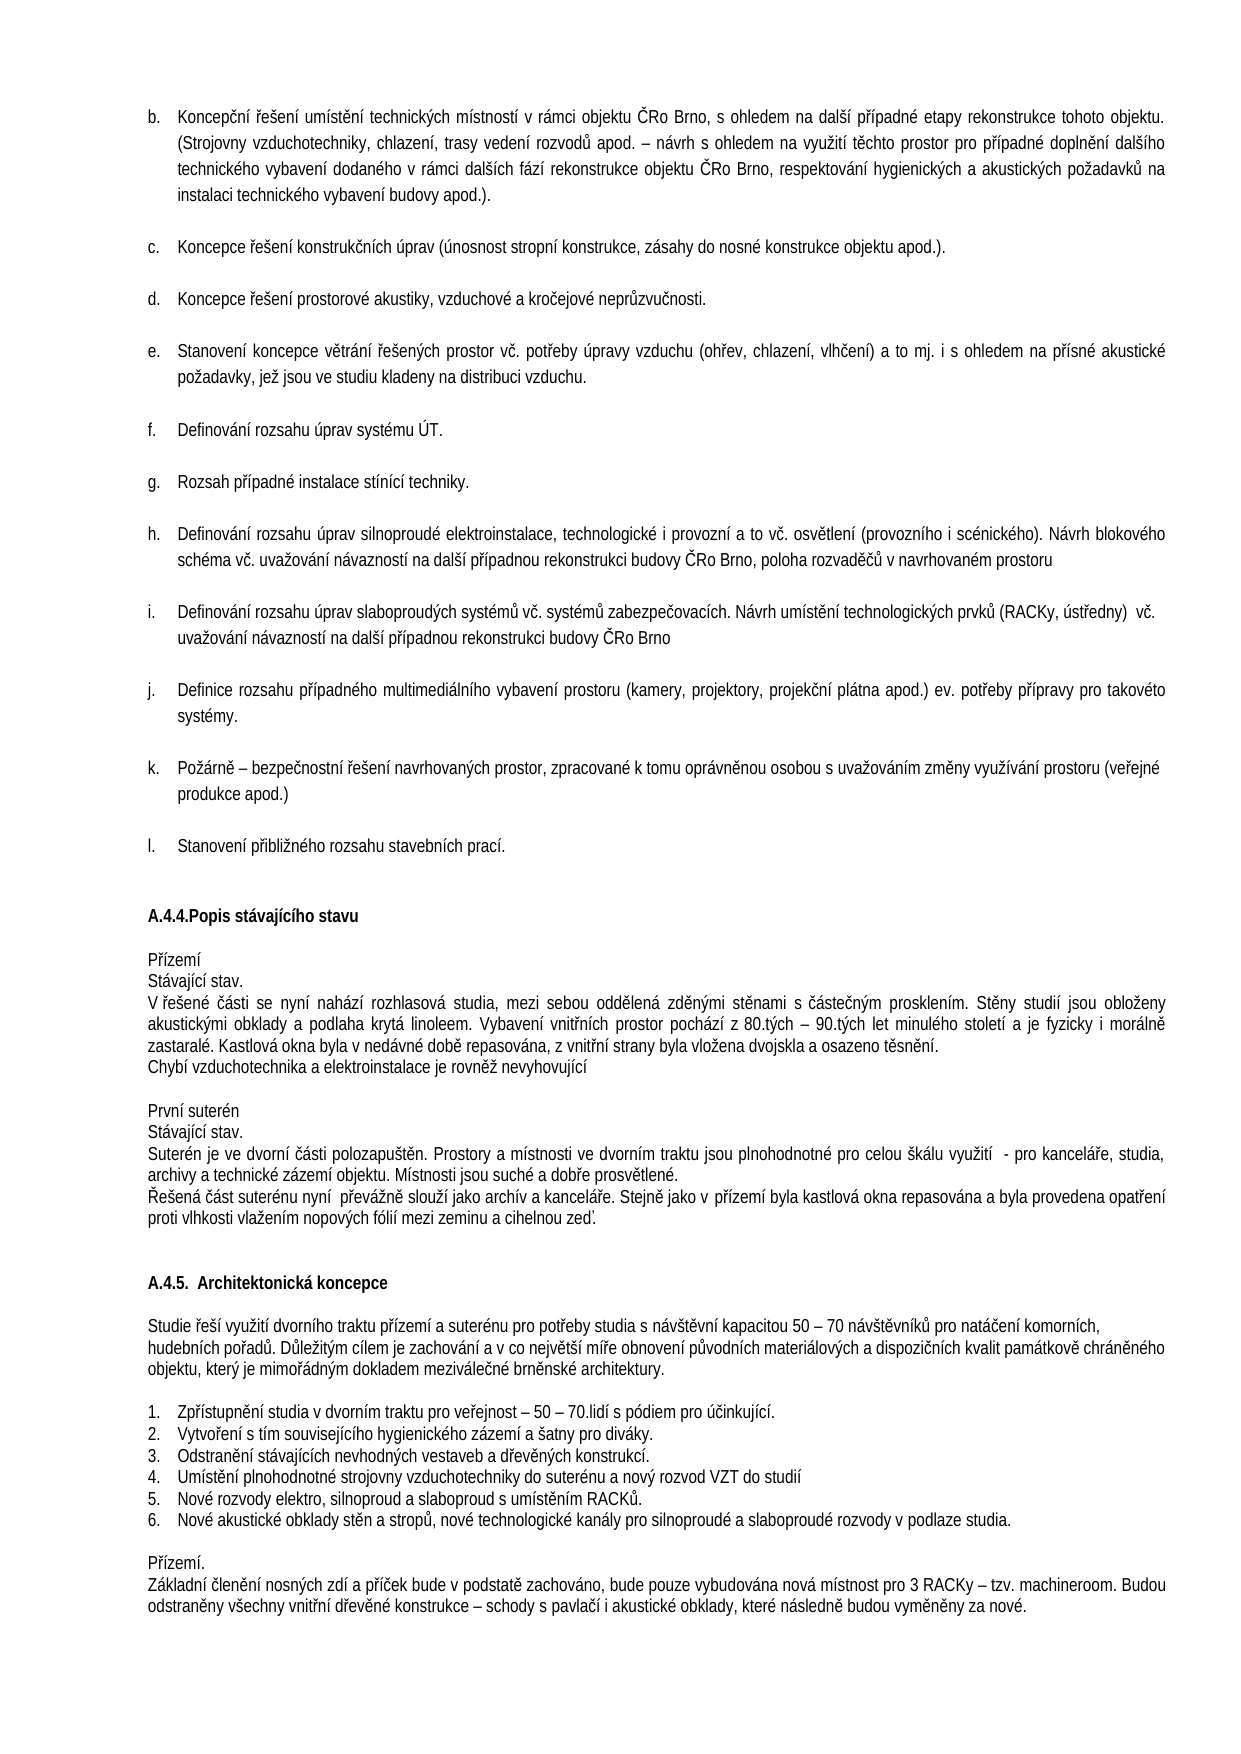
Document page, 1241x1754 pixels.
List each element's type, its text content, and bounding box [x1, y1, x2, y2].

list Základní členění nosných zdí a příček bude v podstatě zachováno, bude pouze vybudována nová místnost pro 3 RACKy – tzv. machineroom. Budou odstraněny všechny vnitřní dřevěné konstrukce – schody s pavlačí i akustické obklady, které následně budou vyměněny za nové. [148, 1574, 1166, 1617]
list Stávající stav. [148, 970, 1166, 992]
list Zpřístupnění studia v dvorním traktu pro veřejnost – 50 – 70.lidí s pódiem pro účinkující. [148, 1401, 1166, 1423]
list Umístění plnohodnotné strojovny vzduchotechniky do suterénu a nový rozvod VZT do studií [148, 1466, 1166, 1488]
list Nové rozvody elektro, silnoproud a slaboproud s umístěním RACKů. [148, 1488, 1166, 1509]
list Koncepční řešení umístění technických místností v rámci objektu ČRo Brno, s ohledem na další případné etapy rekonstrukce tohoto objektu. (Strojovny vzduchotechniky, chlazení, trasy vedení rozvodů apod. – návrh s ohledem na využití těchto prostor pro případné doplnění dalšího technického vybavení dodaného v rámci dalších fází rekonstrukce objektu ČRo Brno, respektování hygienických a akustických požadavků na instalaci technického vybavení budovy apod.). [148, 103, 1166, 207]
list Suterén je ve dvorní části polozapuštěn. Prostory a místnosti ve dvorním traktu jsou plnohodnotné pro celou škálu využití - pro kanceláře, studia, archivy a technické zázemí objektu. Místnosti jsou suché a dobře prosvětlené. [148, 1143, 1166, 1186]
list Koncepce řešení konstrukčních úprav (únosnost stropní konstrukce, zásahy do nosné konstrukce objektu apod.). [148, 233, 1166, 259]
list V řešené části se nyní nahází rozhlasová studia, mezi sebou oddělená zděnými stěnami s částečným prosklením. Stěny studií jsou obloženy akustickými obklady a podlaha krytá linoleem. Vybavení vnitřních prostor pochází z 80.tých – 90.tých let minulého století a je fyzicky i morálně zastaralé. Kastlová okna byla v nedávné době repasována, z vnitřní strany byla vložena dvojskla a osazeno těsnění. [148, 992, 1166, 1056]
list Definování rozsahu úprav systému ÚT. [148, 415, 1166, 441]
list První suterén [148, 1099, 1166, 1121]
list Vytvoření s tím souvisejícího hygienického zázemí a šatny pro diváky. [148, 1423, 1166, 1444]
list Rozsah případné instalace stínící techniky. [148, 467, 1166, 493]
list Definování rozsahu úprav slaboproudých systémů vč. systémů zabezpečovacích. Návrh umístění technologických prvků (RACKy, ústředny) vč. uvažování návazností na další případnou rekonstrukci budovy ČRo Brno [148, 597, 1166, 649]
list Definice rozsahu případného multimediálního vybavení prostoru (kamery, projektory, projekční plátna apod.) ev. potřeby přípravy pro takovéto systémy. [148, 676, 1166, 728]
list Nové akustické obklady stěn a stropů, nové technologické kanály pro silnoproudé a slaboproudé rozvody v podlaze studia. [148, 1509, 1166, 1531]
list Stanovení koncepce větrání řešených prostor vč. potřeby úpravy vzduchu (ohřev, chlazení, vlhčení) a to mj. i s ohledem na přísné akustické požadavky, jež jsou ve studiu kladeny na distribuci vzduchu. [148, 337, 1166, 389]
list A.4.5. Architektonická koncepce [148, 1272, 1166, 1293]
list Stávající stav. [148, 1121, 1166, 1143]
list Přízemí. [148, 1552, 1166, 1574]
text Studie řeší využití dvorního traktu přízemí a suterénu pro potřeby studia s návštěvní kapacitou 50 – 70 návštěvníků pro natáčení komorních, hudebních pořadů. Důležitým cílem je zachování a v co největší míře obnovení původních materiálových a dispozičních kvalit památkově chráněného objektu, který je mimořádným dokladem meziválečné brněnské architektury. [148, 1315, 1166, 1380]
list A.4.4.Popis stávajícího stavu [148, 905, 1166, 927]
list Stanovení přibližného rozsahu stavebních prací. [148, 832, 1166, 858]
list Koncepce řešení prostorové akustiky, vzduchové a kročejové neprůzvučnosti. [148, 285, 1166, 311]
list Definování rozsahu úprav silnoproudé elektroinstalace, technologické i provozní a to vč. osvětlení (provozního i scénického). Návrh blokového schéma vč. uvažování návazností na další případnou rekonstrukci budovy ČRo Brno, poloha rozvaděčů v navrhovaném prostoru [148, 519, 1166, 571]
list Požárně – bezpečnostní řešení navrhovaných prostor, zpracované k tomu oprávněnou osobou s uvažováním změny využívání prostoru (veřejné produkce apod.) [148, 754, 1166, 806]
list Řešená část suterénu nyní převážně slouží jako archív a kanceláře. Stejně jako v přízemí byla kastlová okna repasována a byla provedena opatření proti vlhkosti vlažením nopových fólií mezi zeminu a cihelnou zeď. [148, 1186, 1166, 1229]
list Přízemí [148, 948, 1166, 970]
list Odstranění stávajících nevhodných vestaveb a dřevěných konstrukcí. [148, 1444, 1166, 1466]
list Chybí vzduchotechnika a elektroinstalace je rovněž nevyhovující [148, 1056, 1166, 1078]
